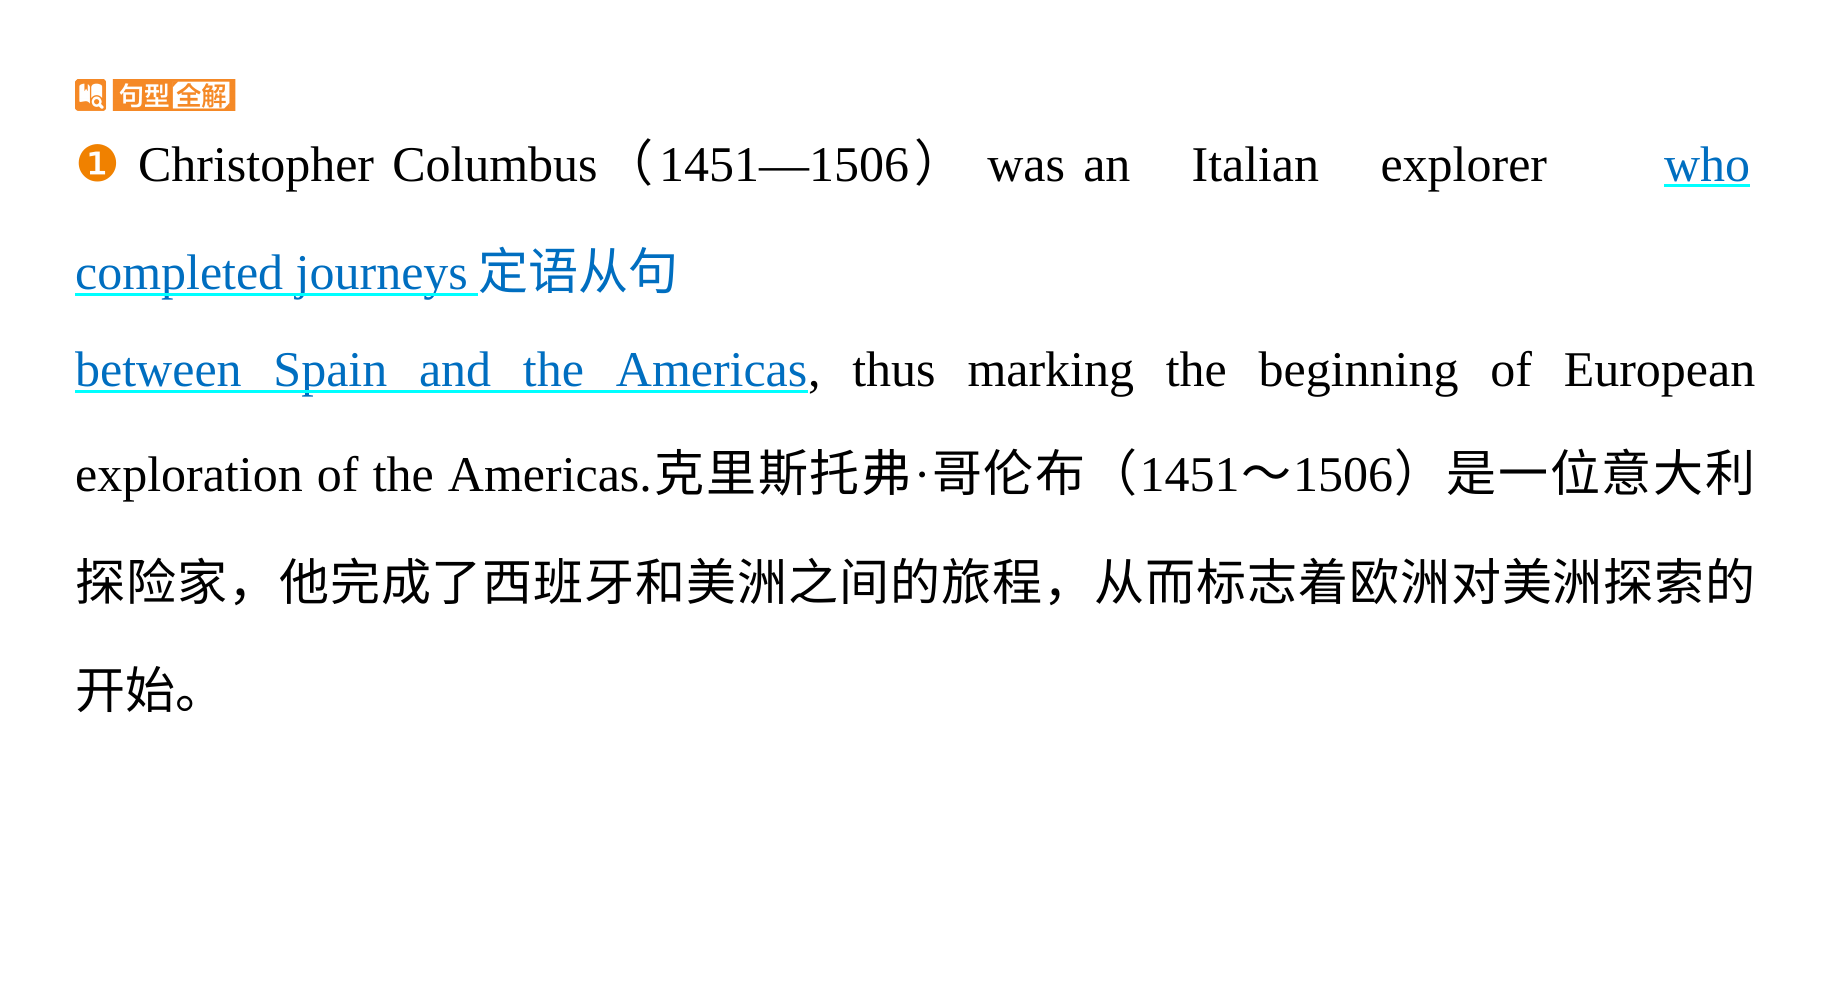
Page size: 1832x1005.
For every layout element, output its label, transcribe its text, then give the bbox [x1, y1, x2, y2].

picture [75, 79, 236, 111]
text between Spain and the Americas, thus marking the beginning of European exploration of the Americas.克里斯托弗·哥伦布（1451～1506）是一位意大利探险家，他完成了西班牙和美洲之间的旅程，从而标志着欧洲对美洲探索的开始。 [75, 340, 1756, 723]
text ❶ Christopher Columbus（1451—1506） was an Italian explorer who completed journeys定语从句 [75, 123, 1756, 304]
